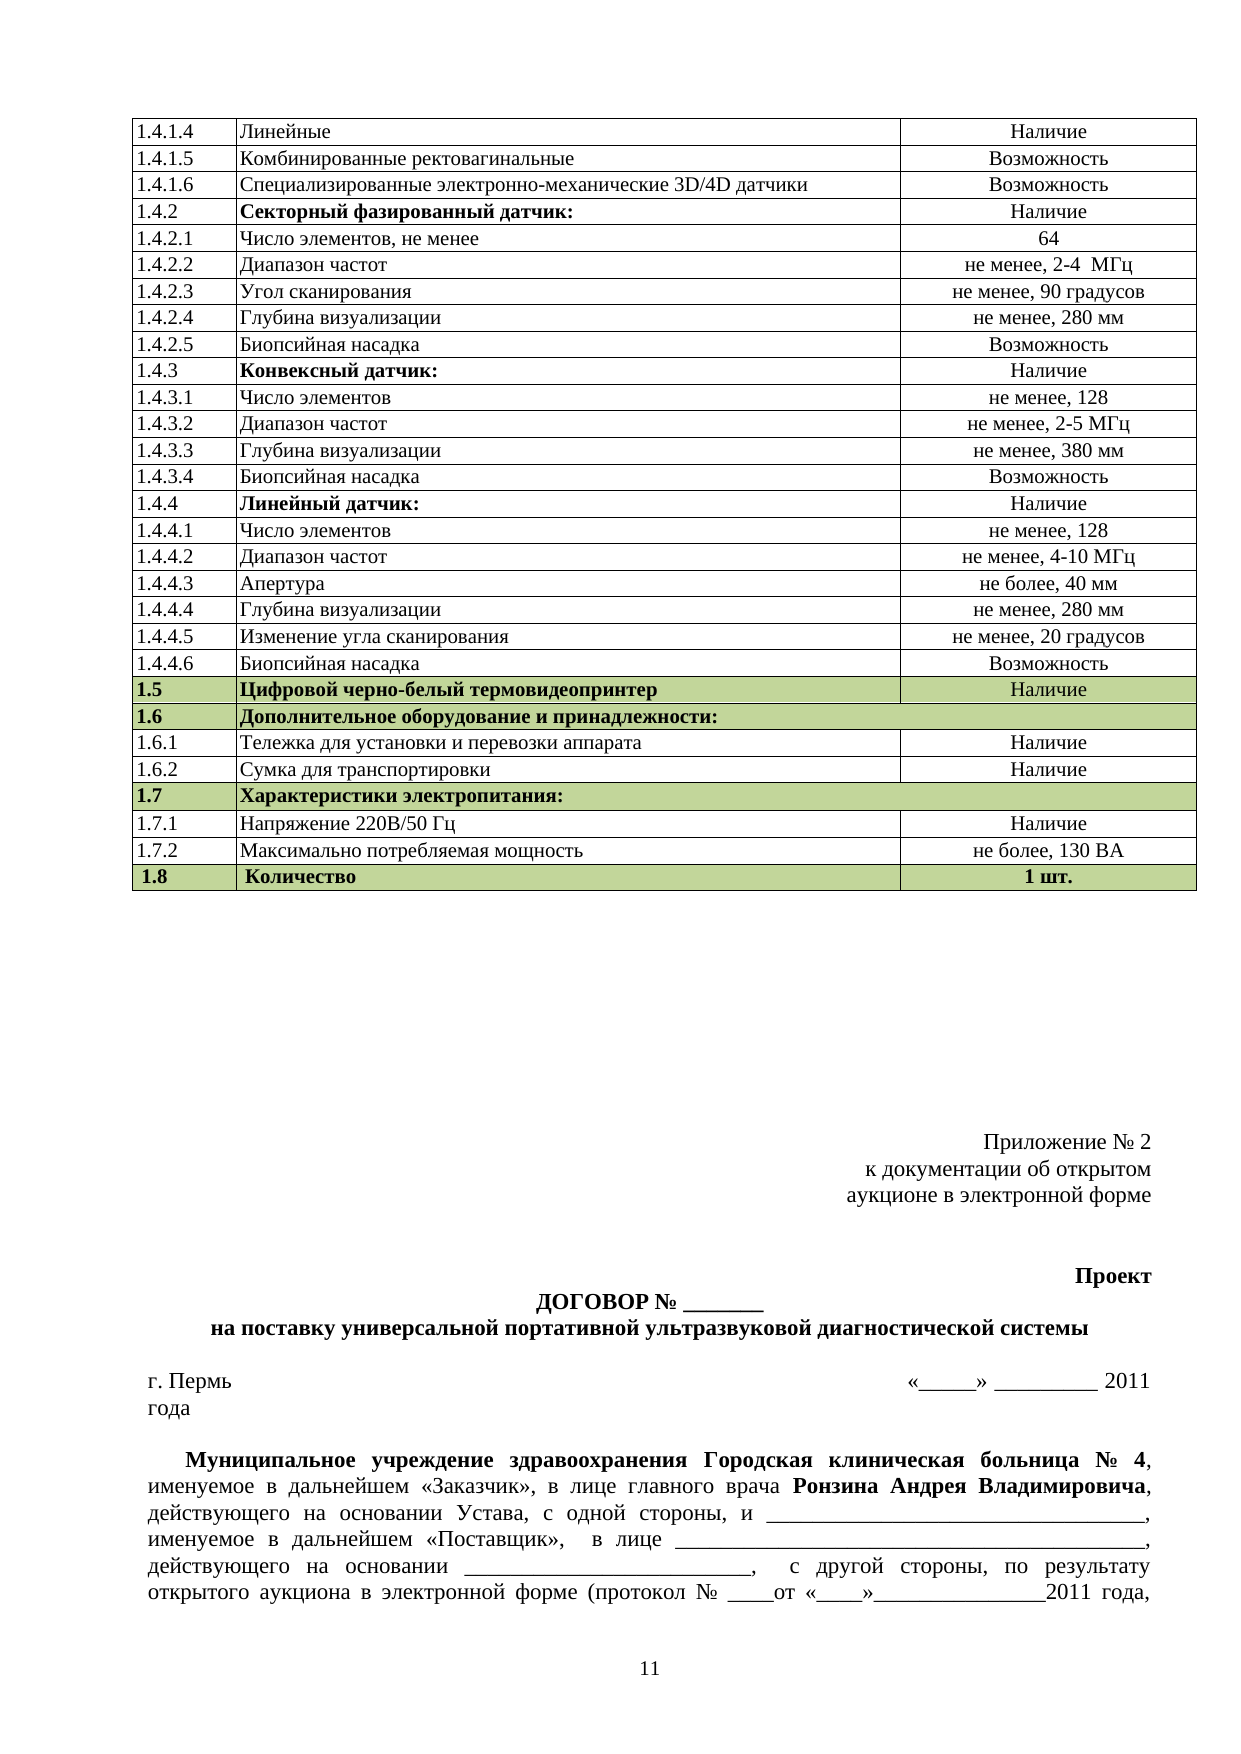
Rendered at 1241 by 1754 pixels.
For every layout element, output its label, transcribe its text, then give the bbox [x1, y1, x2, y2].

table_cell 1.4.4.2 [133, 544, 236, 570]
table_cell Наличие [901, 677, 1196, 702]
table_cell Диапазон частот [237, 544, 900, 570]
table_cell Напряжение 220В/50 Гц [237, 811, 900, 837]
table_cell Специализированные электронно-механические 3D/4D датчики [237, 172, 900, 198]
table_cell 1.4.4.1 [133, 518, 236, 543]
table_cell Наличие [901, 119, 1196, 145]
table_cell Наличие [901, 199, 1196, 224]
table_cell не менее, 2-5 МГц [901, 411, 1196, 437]
table_cell Биопсийная насадка [237, 332, 900, 357]
table_cell 1.4.1.4 [133, 119, 236, 145]
table_cell Биопсийная насадка [237, 650, 900, 676]
table_cell [901, 704, 1196, 729]
table_cell не менее, 2-4 МГц [901, 252, 1196, 277]
table_cell не более, 40 мм [901, 571, 1196, 596]
table_cell 1.4.2.2 [133, 252, 236, 277]
table_cell 1.4.1.6 [133, 172, 236, 198]
table_cell Диапазон частот [237, 411, 900, 437]
table_cell Биопсийная насадка [237, 465, 900, 490]
table_cell не менее, 280 мм [901, 305, 1196, 331]
table_cell 1.4.3.1 [133, 385, 236, 410]
table_cell Дополнительное оборудование и принадлежности: [237, 704, 901, 729]
table_cell 1 шт. [901, 865, 1196, 890]
table_cell Сумка для транспортировки [237, 757, 900, 782]
table_cell Наличие [901, 811, 1196, 837]
table_cell Максимально потребляемая мощность [237, 838, 900, 863]
table_cell 1.7.2 [133, 838, 236, 863]
table_cell Комбинированные ректовагинальные [237, 146, 900, 171]
table_cell 1.4.3 [133, 358, 236, 384]
table_cell Конвексный датчик: [237, 358, 900, 384]
table_cell 64 [901, 225, 1196, 251]
text к документации об открытом [148, 1154, 1152, 1181]
table_cell 1.4.1.5 [133, 146, 236, 171]
table_cell 1.4.4 [133, 491, 236, 517]
table_cell 1.6.2 [133, 757, 236, 782]
table_cell не менее, 128 [901, 518, 1196, 543]
table_cell Секторный фазированный датчик: [237, 199, 900, 224]
table_cell Количество [237, 865, 900, 890]
table_cell 1.4.2.4 [133, 305, 236, 331]
table_cell 1.4.2 [133, 199, 236, 224]
table_cell Тележка для установки и перевозки аппарата [237, 730, 900, 756]
table_cell 1.6.1 [133, 730, 236, 756]
text Приложение № 2 [148, 1128, 1152, 1154]
table_cell Изменение угла сканирования [237, 624, 900, 649]
table_cell Число элементов, не менее [237, 225, 900, 251]
table_cell Наличие [901, 358, 1196, 384]
table_cell 1.4.4.5 [133, 624, 236, 649]
table_cell Глубина визуализации [237, 305, 900, 331]
table_cell Число элементов [237, 385, 900, 410]
table_cell 1.4.2.3 [133, 279, 236, 304]
table_cell Возможность [901, 465, 1196, 490]
table_cell Апертура [237, 571, 900, 596]
table_cell Возможность [901, 146, 1196, 171]
table_cell Угол сканирования [237, 279, 900, 304]
table_cell не менее, 128 [901, 385, 1196, 410]
text аукционе в электронной форме [148, 1181, 1152, 1207]
table_cell Характеристики электропитания: [237, 783, 901, 810]
table_cell не менее, 4-10 МГц [901, 544, 1196, 570]
table_cell 1.4.3.4 [133, 465, 236, 490]
table_cell 1.4.4.4 [133, 597, 236, 623]
table_cell Глубина визуализации [237, 597, 900, 623]
table_cell Наличие [901, 730, 1196, 756]
table_cell Возможность [901, 332, 1196, 357]
table_cell Возможность [901, 650, 1196, 676]
table_cell Возможность [901, 172, 1196, 198]
table_cell Цифровой черно-белый термовидеопринтер [237, 677, 900, 702]
text г. Пермь «_____» _________ 2011 года [148, 1367, 1152, 1420]
text Проект [148, 1262, 1152, 1288]
table_cell 1.4.4.6 [133, 650, 236, 676]
table_cell не менее, 90 градусов [901, 279, 1196, 304]
table_cell 1.6 [133, 704, 236, 729]
table_cell Наличие [901, 491, 1196, 517]
table_cell 1.4.2.1 [133, 225, 236, 251]
table_cell не более, 130 ВА [901, 838, 1196, 863]
table_cell 1.4.3.2 [133, 411, 236, 437]
table_cell 1.7 [133, 783, 236, 810]
table_cell 1.4.4.3 [133, 571, 236, 596]
table_cell не менее, 20 градусов [901, 624, 1196, 649]
table_cell Глубина визуализации [237, 438, 900, 463]
table_cell не менее, 280 мм [901, 597, 1196, 623]
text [148, 1446, 1152, 1604]
table_cell 1.4.2.5 [133, 332, 236, 357]
text на поставку универсальной портативной ультразвуковой диагностической системы [148, 1314, 1152, 1341]
title ДОГОВОР № _______ [148, 1288, 1152, 1314]
table_cell не менее, 380 мм [901, 438, 1196, 463]
table_cell [901, 783, 1196, 810]
table_cell 1.5 [133, 677, 236, 702]
table_cell Линейные [237, 119, 900, 145]
table_cell 1.4.3.3 [133, 438, 236, 463]
table_cell 1.7.1 [133, 811, 236, 837]
table_cell Число элементов [237, 518, 900, 543]
table_cell Наличие [901, 757, 1196, 782]
table_cell Линейный датчик: [237, 491, 900, 517]
table_cell Диапазон частот [237, 252, 900, 277]
table_cell 1.8 [133, 865, 236, 890]
